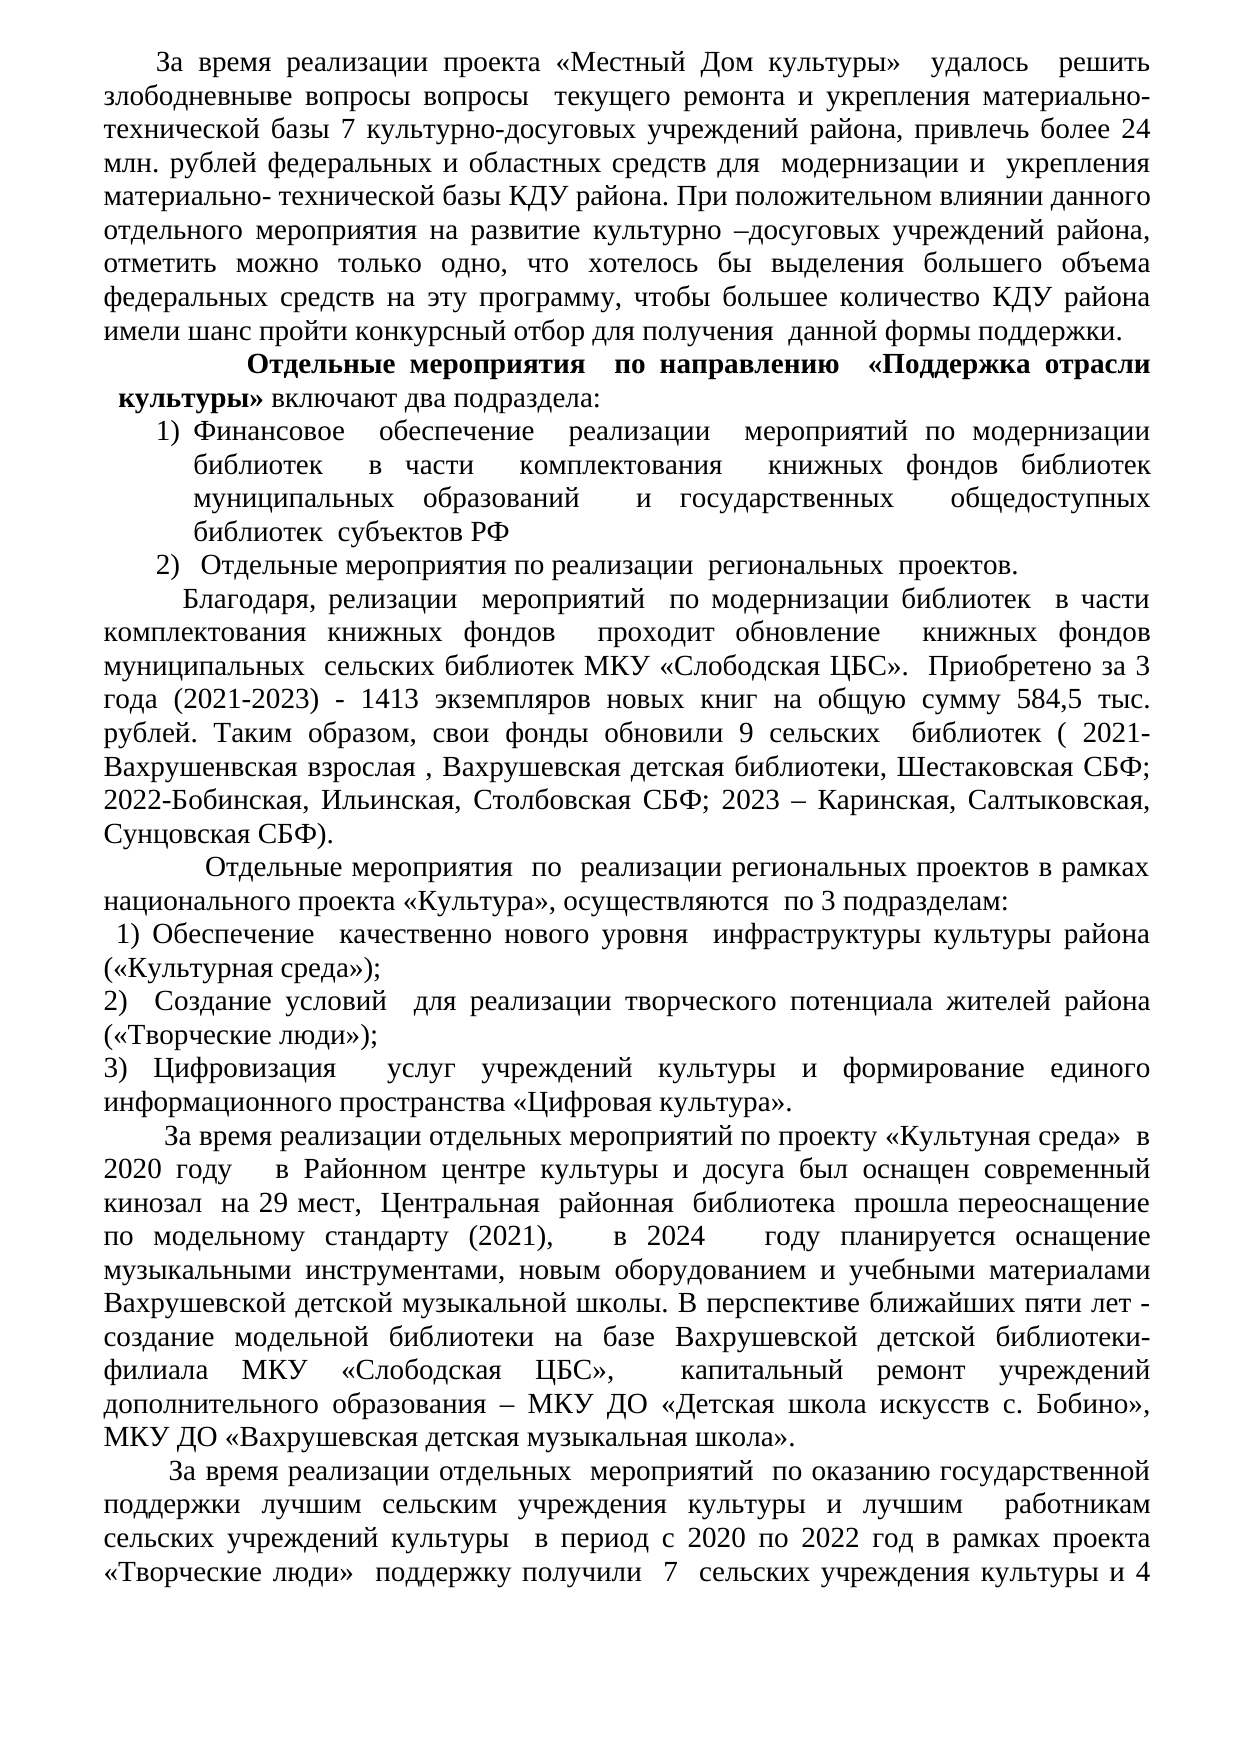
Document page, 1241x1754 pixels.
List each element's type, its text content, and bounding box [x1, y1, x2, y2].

text Отдельные мероприятия по направлению «Поддержка отрасли культуры» включают два подраздела: [118, 346, 1152, 413]
text 3) Цифровизация услуг учреждений культуры и формирование единого информационного пространства «Цифровая культура». [103, 1051, 1152, 1118]
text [103, 1453, 1152, 1587]
text За время реализации отдельных мероприятий по проекту «Культуная среда» в 2020 году в Районном центре культуры и досуга был оснащен современный кинозал на 29 мест, Центральная районная библиотека прошла переоснащение по модельному стандарту (2021), в 2024 году планируется оснащение музыкальными инструментами, новым оборудованием и учебными материалами Вахрушевской детской музыкальной школы. В перспективе ближайших пяти лет - создание модельной библиотеки на базе Вахрушевской детской библиотеки-филиала МКУ «Слободская ЦБС», капитальный ремонт учреждений дополнительного образования – МКУ ДО «Детская школа искусств с. Бобино», МКУ ДО «Вахрушевская детская музыкальная школа». [103, 1118, 1152, 1453]
text 1) Обеспечение качественно нового уровня инфраструктуры культуры района («Культурная среда»); [103, 916, 1152, 983]
list Финансовое обеспечение реализации мероприятий по модернизации библиотек в части комплектования книжных фондов библиотек муниципальных образований и государственных общедоступных библиотек субъектов РФ [156, 413, 1152, 547]
text Отдельные мероприятия по реализации региональных проектов в рамках национального проекта «Культура», осуществляются по 3 подразделам: [103, 849, 1152, 916]
text 2) Создание условий для реализации творческого потенциала жителей района («Творческие люди»); [103, 983, 1152, 1051]
list Отдельные мероприятия по реализации региональных проектов. [156, 547, 1152, 581]
text Благодаря, релизации мероприятий по модернизации библиотек в части комплектования книжных фондов проходит обновление книжных фондов муниципальных сельских библиотек МКУ «Слободская ЦБС». Приобретено за 3 года (2021-2023) - 1413 экземпляров новых книг на общую сумму 584,5 тыс. рублей. Таким образом, свои фонды обновили 9 сельских библиотек ( 2021- Вахрушенвская взрослая , Вахрушевская детская библиотеки, Шестаковская СБФ; 2022-Бобинская, Ильинская, Столбовская СБФ; 2023 – Каринская, Салтыковская, Сунцовская СБФ). [103, 581, 1152, 849]
text За время реализации проекта «Местный Дом культуры» удалось решить злободневныве вопросы вопросы текущего ремонта и укрепления материально- технической базы 7 культурно-досуговых учреждений района, привлечь более 24 млн. рублей федеральных и областных средств для модернизации и укрепления материально- технической базы КДУ района. При положительном влиянии данного отдельного мероприятия на развитие культурно –досуговых учреждений района, отметить можно только одно, что хотелось бы выделения большего объема федеральных средств на эту программу, чтобы большее количество КДУ района имели шанс пройти конкурсный отбор для получения данной формы поддержки. [103, 44, 1152, 346]
